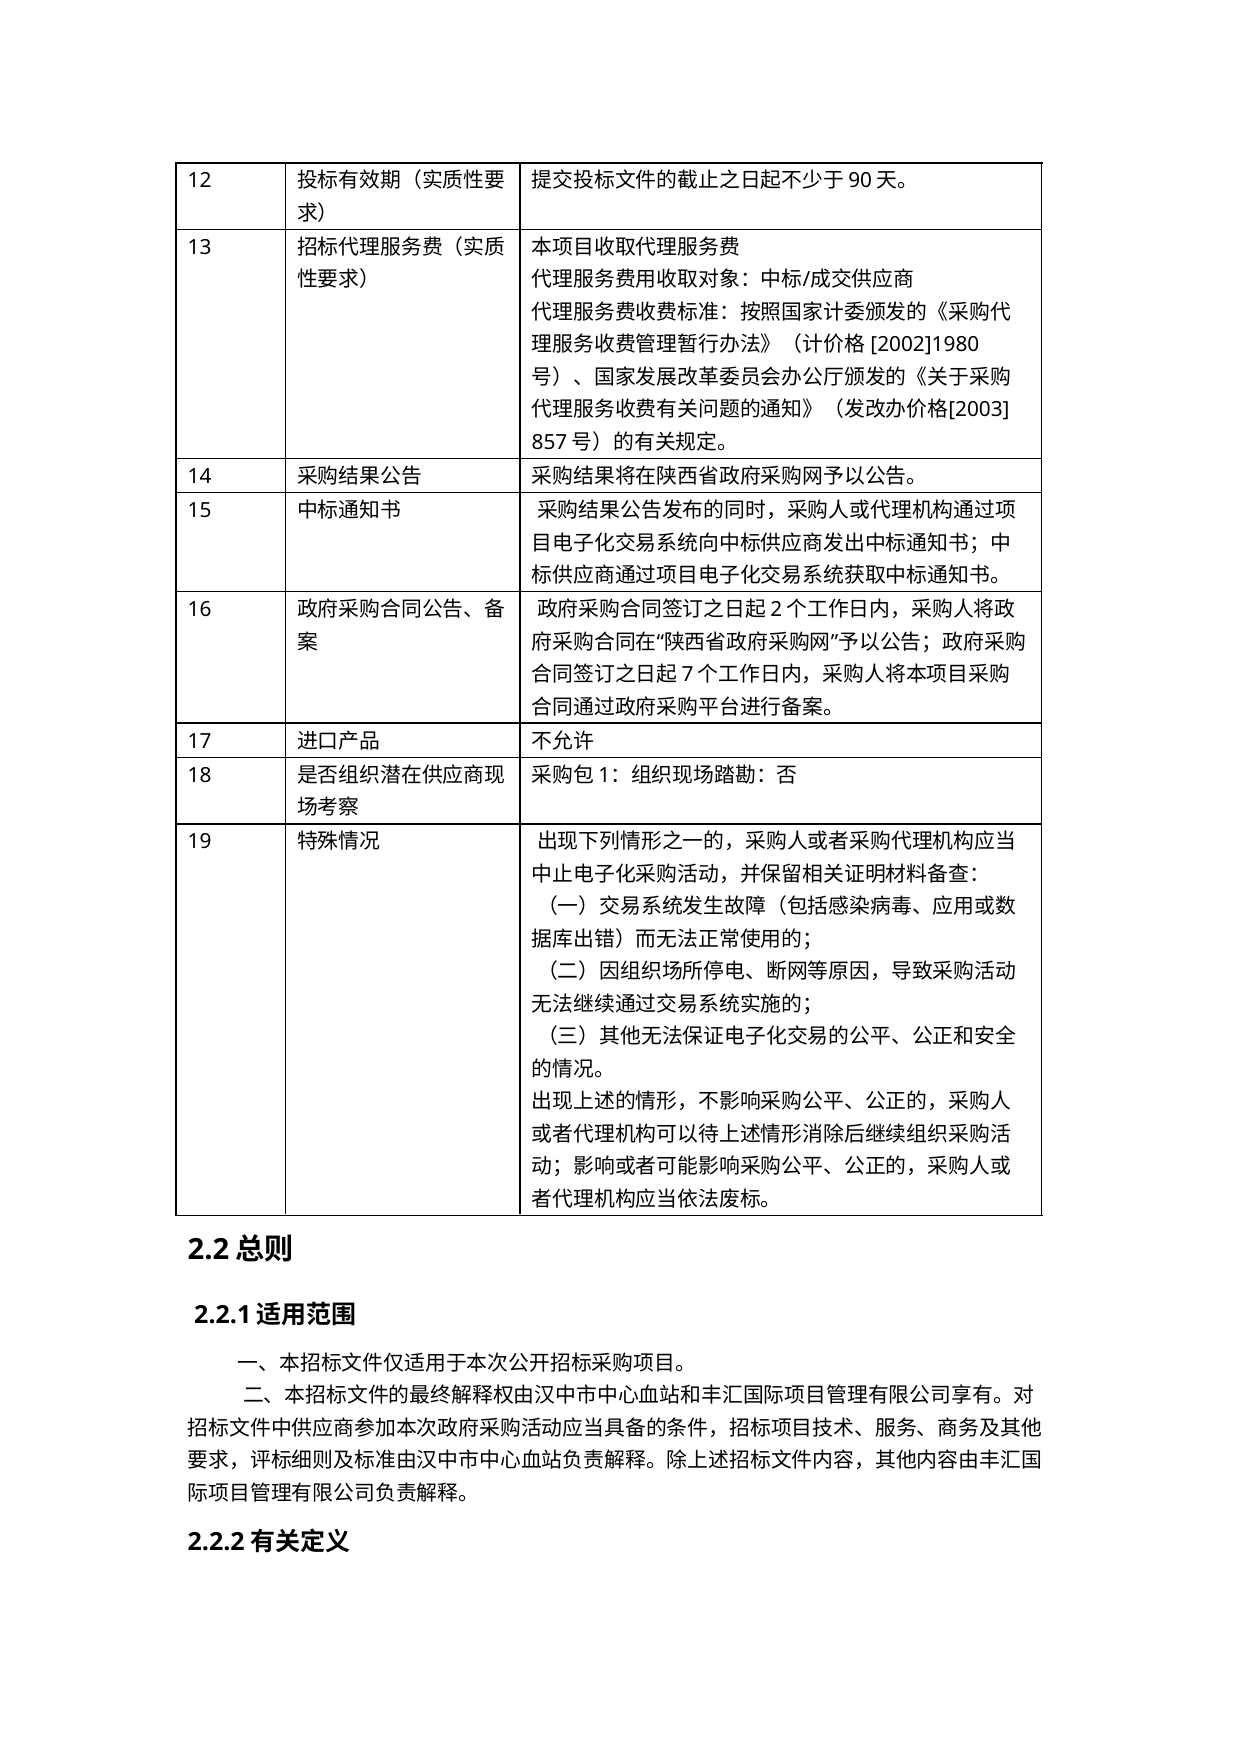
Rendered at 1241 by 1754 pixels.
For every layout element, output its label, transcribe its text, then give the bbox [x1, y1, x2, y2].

table_cell 采购结果将在陕西省政府采购网予以公告。 [521, 459, 1041, 492]
table_cell 中标通知书 [286, 493, 519, 591]
table_cell 采购结果公告 [286, 459, 519, 492]
text 2.2.1适用范围 [187, 1281, 1053, 1346]
table_cell 17 [177, 724, 285, 756]
table_cell 采购包1：组织现场踏勘：否 [521, 758, 1041, 823]
table_cell 出现下列情形之一的，采购人或者采购代理机构应当中止电子化采购活动，并保留相关证明材料备查： （一）交易系统发生故障（包括感染病毒、应用或数据库出错）而无法正常使用的； （二）因组织场所停电、断网等原因，导致采购活动无法继续通过交易系统实施的； （三）其他无法保证电子化交易的公平、公正和安全的情况。 出现上述的情形，不影响采购公平、公正的，采购人或者代理机构可以待上述情形消除后继续组织采购活动；影响或者可能影响采购公平、公正的，采购人或者代理机构应当依法废标。 [521, 825, 1041, 1214]
table_cell 政府采购合同签订之日起2个工作日内，采购人将政府采购合同在“陕西省政府采购网”予以公告；政府采购合同签订之日起7个工作日内，采购人将本项目采购合同通过政府采购平台进行备案。 [521, 592, 1041, 722]
text 二、本招标文件的最终解释权由汉中市中心血站和丰汇国际项目管理有限公司享有。对招标文件中供应商参加本次政府采购活动应当具备的条件，招标项目技术、服务、商务及其他要求，评标细则及标准由汉中市中心血站负责解释。除上述招标文件内容，其他内容由丰汇国际项目管理有限公司负责解释。 [187, 1378, 1053, 1508]
table_cell 本项目收取代理服务费 代理服务费用收取对象：中标/成交供应商 代理服务费收费标准：按照国家计委颁发的《采购代理服务收费管理暂行办法》（计价格 [2002]1980号）、国家发展改革委员会办公厅颁发的《关于采购代理服务收费有关问题的通知》（发改办价格[2003] 857号）的有关规定。 [521, 230, 1041, 458]
table_cell 12 [177, 164, 285, 228]
table_cell 18 [177, 758, 285, 823]
table_cell 13 [177, 230, 285, 458]
table_cell 采购结果公告发布的同时，采购人或代理机构通过项目电子化交易系统向中标供应商发出中标通知书；中标供应商通过项目电子化交易系统获取中标通知书。 [521, 493, 1041, 591]
table_cell 政府采购合同公告、备案 [286, 592, 519, 722]
table_cell 是否组织潜在供应商现场考察 [286, 758, 519, 823]
table_cell 提交投标文件的截止之日起不少于90天。 [521, 164, 1041, 228]
text 2.2总则 [187, 1216, 1053, 1281]
table_cell 15 [177, 493, 285, 591]
table_cell 进口产品 [286, 724, 519, 756]
table_cell 招标代理服务费（实质性要求） [286, 230, 519, 458]
text 2.2.2有关定义 [187, 1508, 1053, 1573]
table_cell 特殊情况 [286, 825, 519, 1214]
table_cell 14 [177, 459, 285, 492]
table_cell 19 [177, 825, 285, 1214]
table_cell 不允许 [521, 724, 1041, 756]
table_cell 投标有效期（实质性要求） [286, 164, 519, 228]
table_cell 16 [177, 592, 285, 722]
text 一、本招标文件仅适用于本次公开招标采购项目。 [187, 1346, 1053, 1378]
